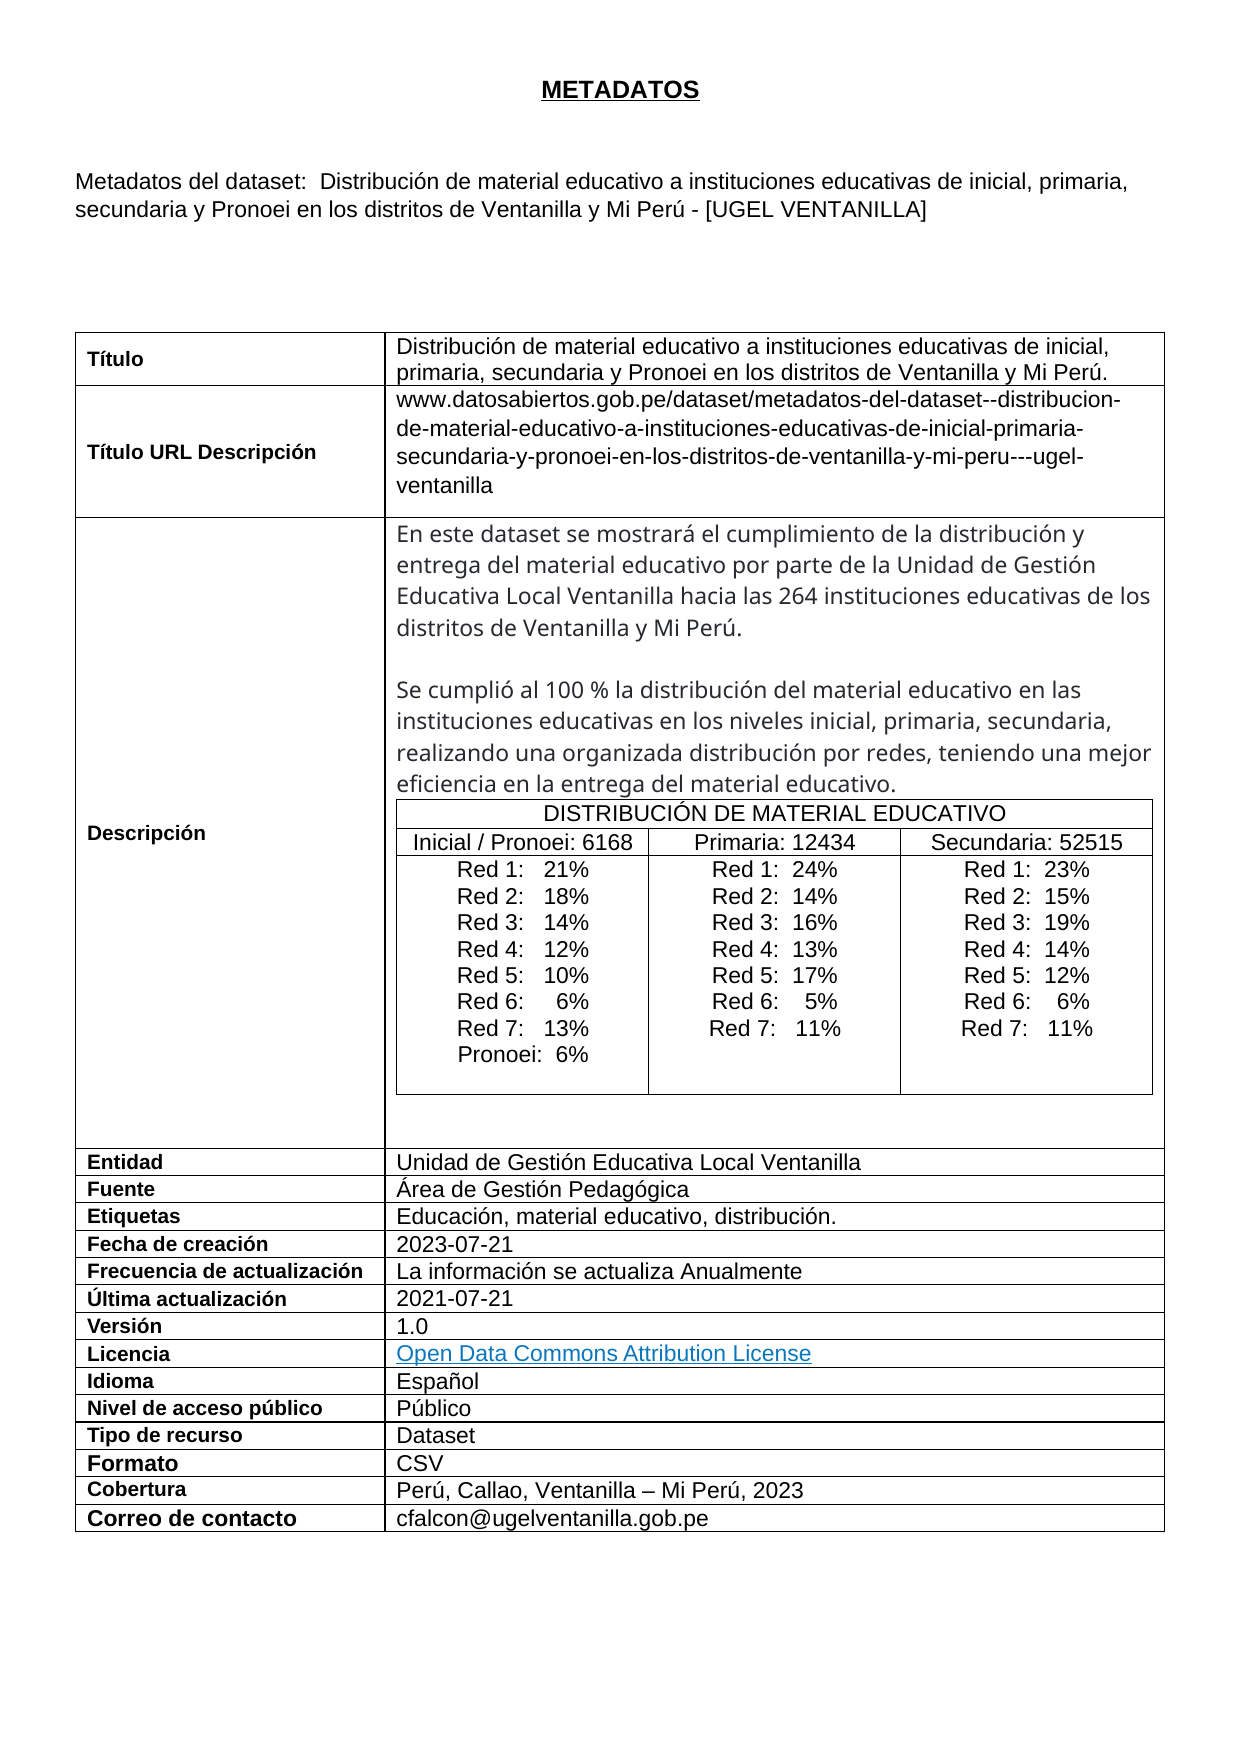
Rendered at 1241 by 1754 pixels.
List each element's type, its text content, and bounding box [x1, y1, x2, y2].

table_cell Entidad [76, 1149, 384, 1175]
table_cell Dataset [386, 1423, 1164, 1449]
table_cell Frecuencia de actualización [76, 1258, 384, 1284]
table_cell Correo de contacto [76, 1505, 384, 1531]
table_cell 2023-07-21 [386, 1231, 1164, 1257]
table_cell Formato [76, 1450, 384, 1476]
table_cell cfalcon@ugelventanilla.gob.pe [386, 1505, 1164, 1531]
table_cell Área de Gestión Pedagógica [386, 1176, 1164, 1202]
table_cell 2021-07-21 [386, 1285, 1164, 1312]
table_cell Cobertura [76, 1477, 384, 1503]
table_cell www.datosabiertos.gob.pe/dataset/metadatos-del-dataset--distribucion-de-material-educativo-a-instituciones-educativas-de-inicial-primaria-secundaria-y-pronoei-en-los-distritos-de-ventanilla-y-mi-peru---ugel-ventanilla [386, 386, 1164, 517]
text METADATOS [75, 75, 1165, 104]
table_cell La información se actualiza Anualmente [386, 1258, 1164, 1284]
table_cell Open Data Commons Attribution License [386, 1340, 1164, 1367]
table_cell Descripción [76, 518, 384, 1147]
table_cell Título URL Descripción [76, 386, 384, 517]
table_cell Nivel de acceso público [76, 1395, 384, 1421]
table_cell Fuente [76, 1176, 384, 1202]
table_cell Fecha de creación [76, 1231, 384, 1257]
text Metadatos del dataset: Distribución de material educativo a instituciones educativas de inicial, primaria, secundaria y Pronoei en los distritos de Ventanilla y Mi Perú - [UGEL VENTANILLA] [75, 168, 1165, 223]
table_cell 1.0 [386, 1313, 1164, 1339]
table_cell Versión [76, 1313, 384, 1339]
table_cell Etiquetas [76, 1203, 384, 1229]
table_cell Educación, material educativo, distribución. [386, 1203, 1164, 1229]
table_header Título [76, 333, 384, 385]
table_cell Perú, Callao, Ventanilla – Mi Perú, 2023 [386, 1477, 1164, 1503]
table_cell Unidad de Gestión Educativa Local Ventanilla [386, 1149, 1164, 1175]
table_cell Tipo de recurso [76, 1423, 384, 1449]
table_cell Público [386, 1395, 1164, 1421]
table_header Distribución de material educativo a instituciones educativas de inicial, primaria, secundaria y Pronoei en los distritos de Ventanilla y Mi Perú. [386, 333, 1164, 385]
table_cell Idioma [76, 1368, 384, 1394]
table_cell En este dataset se mostrará el cumplimiento de la distribución y entrega del material educativo por parte de la Unidad de Gestión Educativa Local Ventanilla hacia las 264 instituciones educativas de los distritos de Ventanilla y Mi Perú. Se cumplió al 100 % la distribución del material educativo en las instituciones educativas en los niveles inicial, primaria, secundaria, realizando una organizada distribución por redes, teniendo una mejor eficiencia en la entrega del material educativo. [386, 518, 1164, 1147]
table_cell Licencia [76, 1340, 384, 1367]
table_cell Última actualización [76, 1285, 384, 1312]
table_cell Español [386, 1368, 1164, 1394]
table_cell CSV [386, 1450, 1164, 1476]
